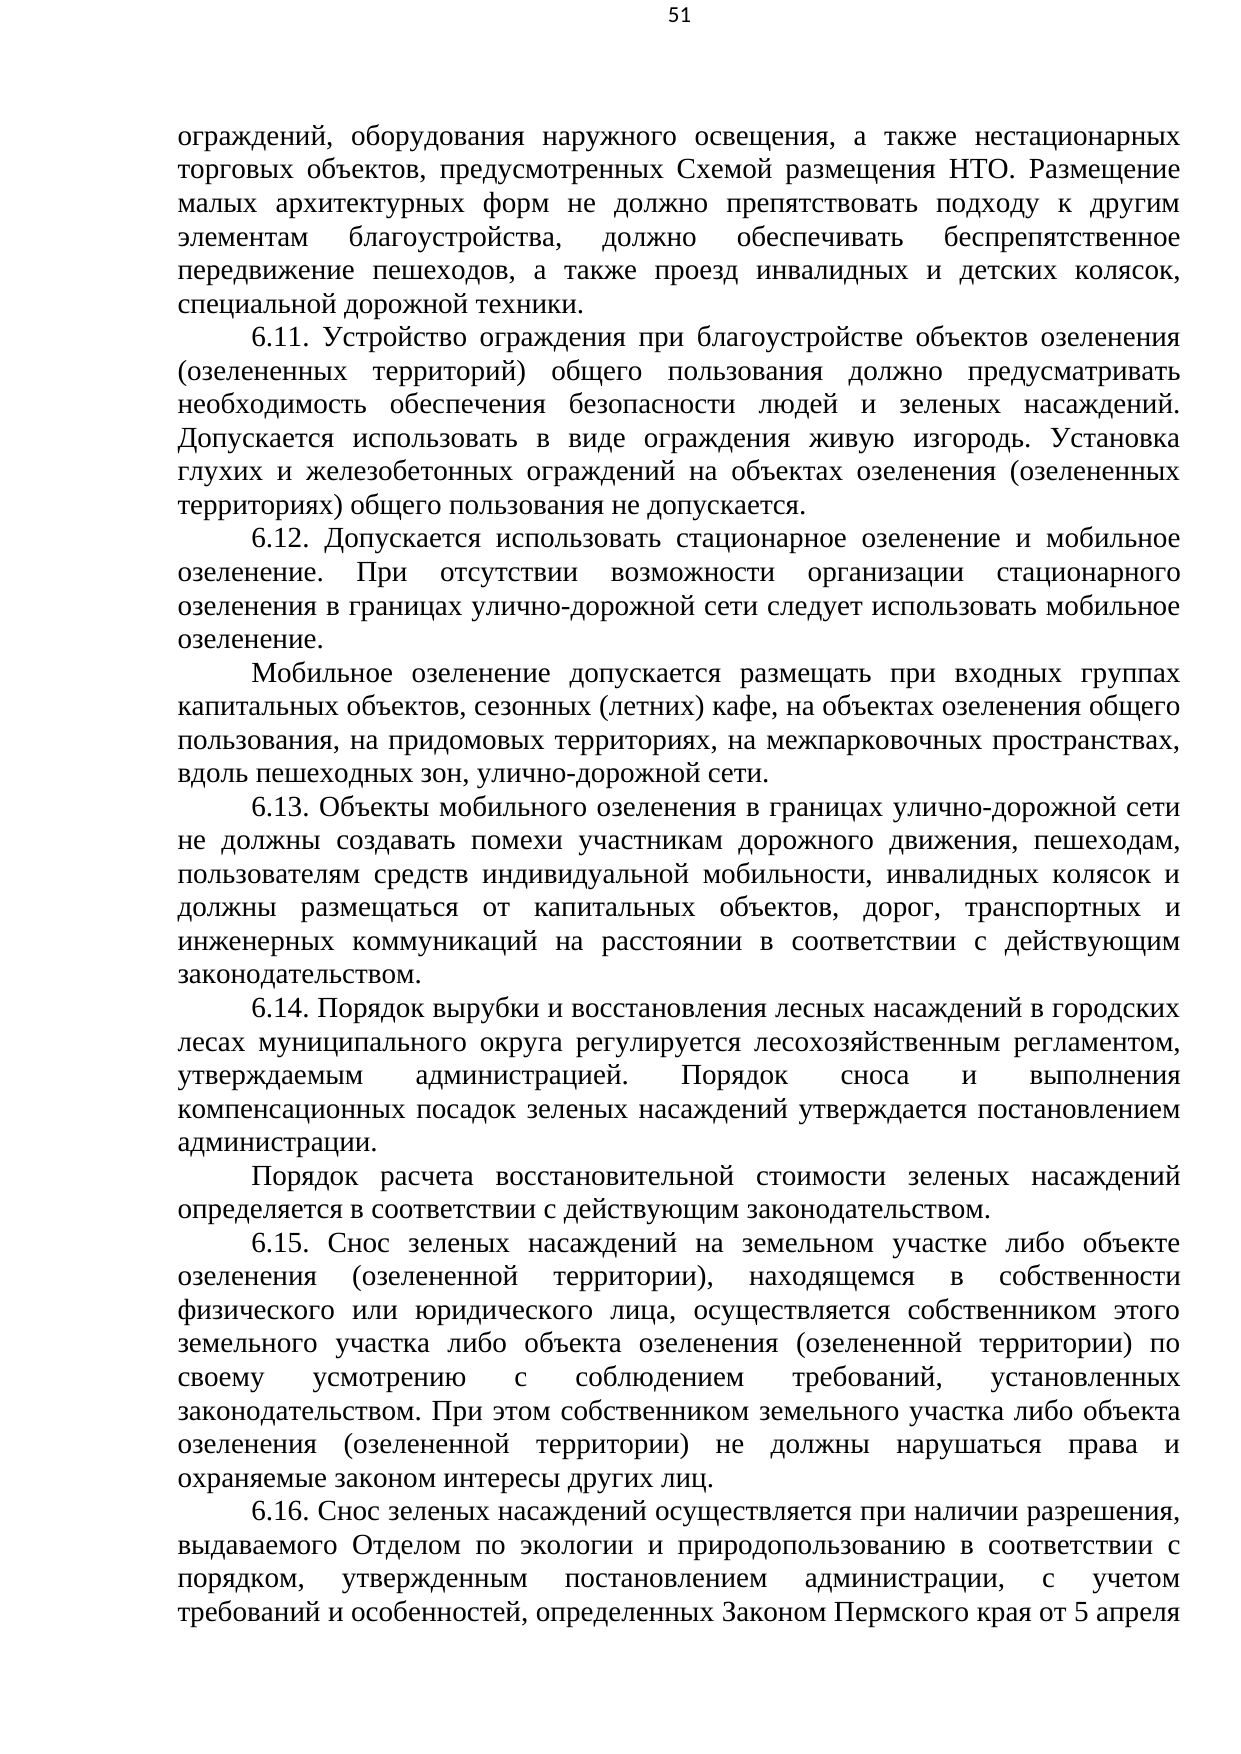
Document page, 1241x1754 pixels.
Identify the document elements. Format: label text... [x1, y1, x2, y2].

text 6.13. Объекты мобильного озеленения в границах улично-дорожной сети не должны создавать помехи участникам дорожного движения, пешеходам, пользователям средств индивидуальной мобильности, инвалидных колясок и должны размещаться от капитальных объектов, дорог, транспортных и инженерных коммуникаций на расстоянии в соответствии с действующим законодательством. [177, 789, 1181, 990]
text Порядок расчета восстановительной стоимости зеленых насаждений определяется в соответствии с действующим законодательством. [177, 1158, 1181, 1225]
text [177, 1493, 1181, 1627]
text 6.11. Устройство ограждения при благоустройстве объектов озеленения (озелененных территорий) общего пользования должно предусматривать необходимость обеспечения безопасности людей и зеленых насаждений. Допускается использовать в виде ограждения живую изгородь. Установка глухих и железобетонных ограждений на объектах озеленения (озелененных территориях) общего пользования не допускается. [177, 319, 1181, 521]
text 6.14. Порядок вырубки и восстановления лесных насаждений в городских лесах муниципального округа регулируется лесохозяйственным регламентом, утверждаемым администрацией. Порядок сноса и выполнения компенсационных посадок зеленых насаждений утверждается постановлением администрации. [177, 990, 1181, 1158]
text Мобильное озеленение допускается размещать при входных группах капитальных объектов, сезонных (летних) кафе, на объектах озеленения общего пользования, на придомовых территориях, на межпарковочных пространствах, вдоль пешеходных зон, улично-дорожной сети. [177, 655, 1181, 789]
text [177, 118, 1181, 319]
text 6.12. Допускается использовать стационарное озеленение и мобильное озеленение. При отсутствии возможности организации стационарного озеленения в границах улично-дорожной сети следует использовать мобильное озеленение. [177, 521, 1181, 655]
text 6.15. Снос зеленых насаждений на земельном участке либо объекте озеленения (озелененной территории), находящемся в собственности физического или юридического лица, осуществляется собственником этого земельного участка либо объекта озеленения (озелененной территории) по своему усмотрению с соблюдением требований, установленных законодательством. При этом собственником земельного участка либо объекта озеленения (озелененной территории) не должны нарушаться права и охраняемые законом интересы других лиц. [177, 1225, 1181, 1493]
